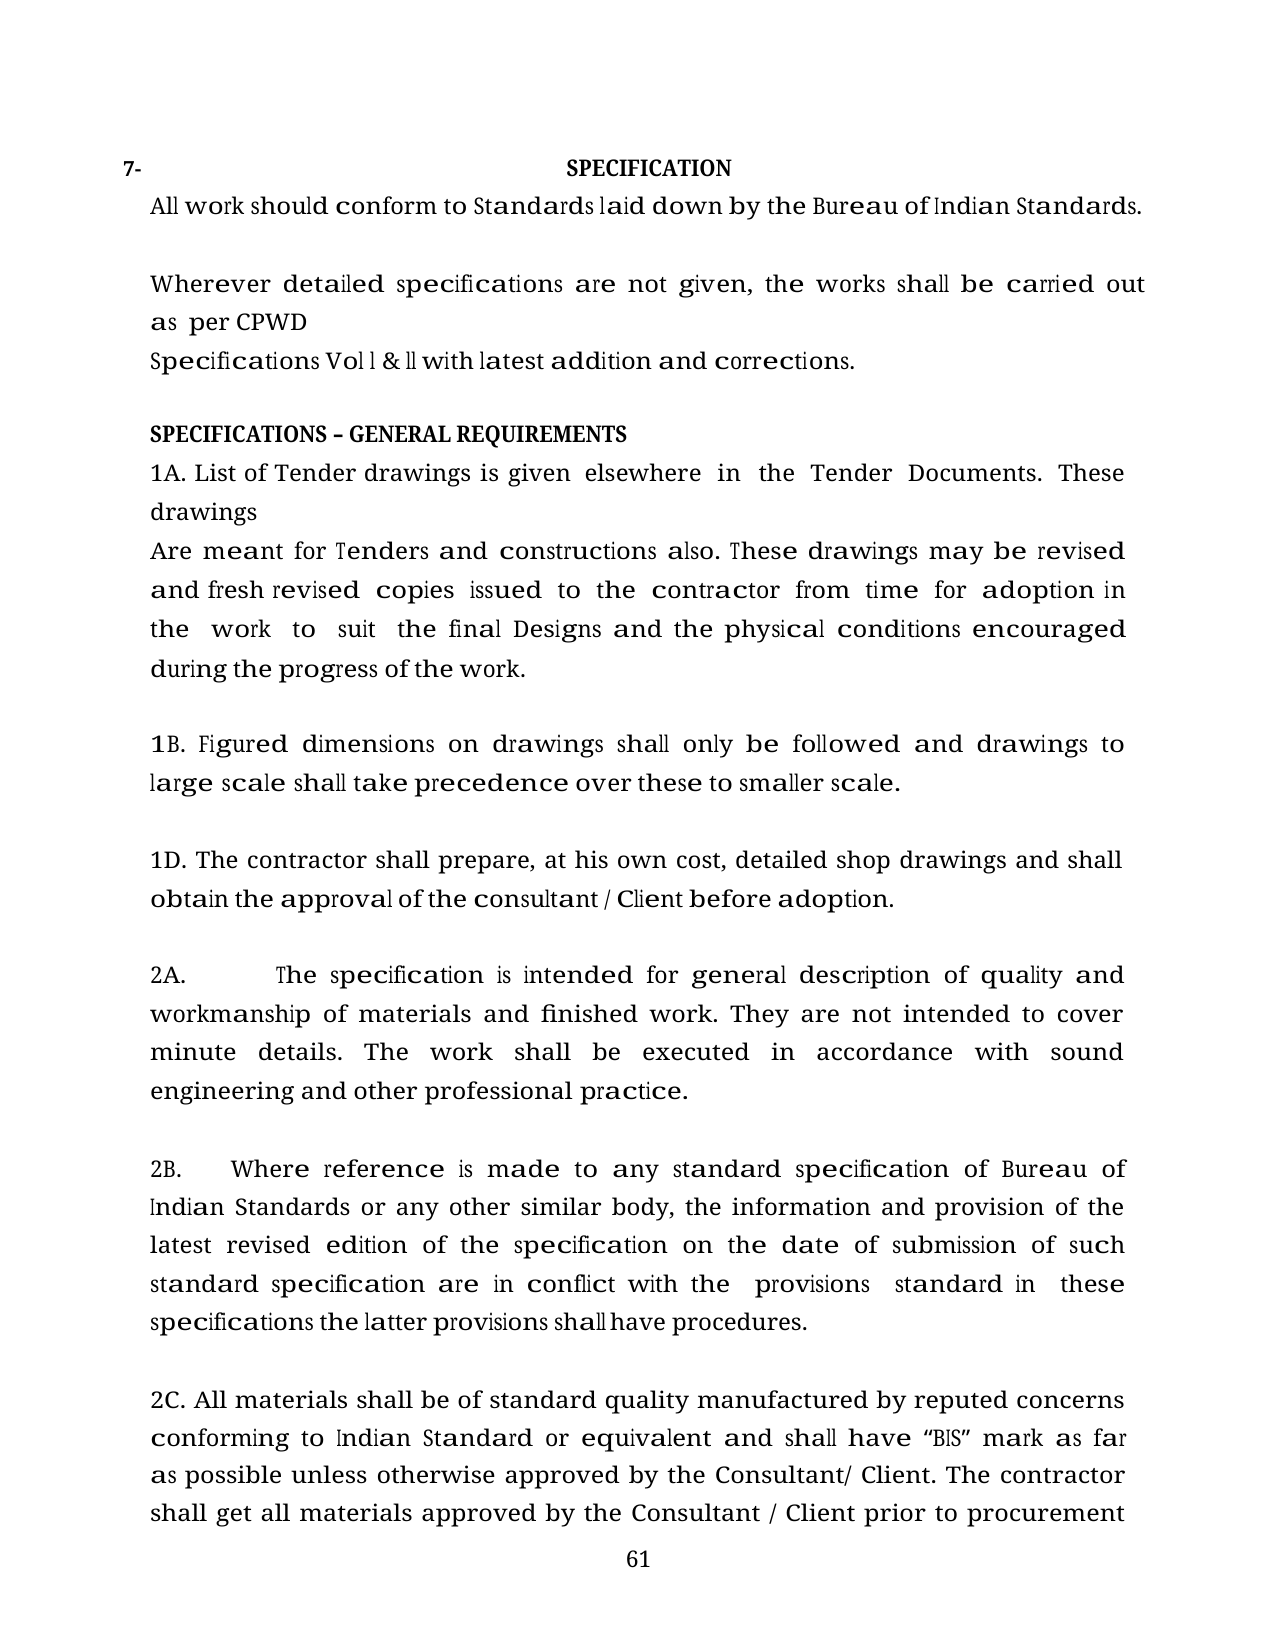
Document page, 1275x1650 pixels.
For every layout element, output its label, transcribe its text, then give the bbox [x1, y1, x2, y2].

text Specifications Vol l & ll with latest addition and corrections. [150, 345, 1164, 377]
text Wherever detailed specifications are not given, the works shall be carried out as per CPWD [150, 268, 1164, 337]
subtitle SPECIFICATIONS – GENERAL REQUIREMENTS [150, 418, 1164, 449]
text Are meant for Tenders and constructions also. These drawings may be revised and fresh revised copies issued to the contractor from time for adoption in the work to suit the final Designs and the physical conditions encouraged during the progress of the work. [150, 535, 1126, 684]
text 1B. Figured dimensions on drawings shall only be followed and drawings to large scale shall take precedence over these to smaller scale. [150, 728, 1125, 798]
text 2B. Where reference is made to any standard specification of Bureau of Indian Standards or any other similar body, the information and provision of the latest revised edition of the specification on the date of submission of such standard specification are in conflict with the provisions standard in these specifications the latter provisions shall have procedures. [150, 1152, 1126, 1337]
text 1D. The contractor shall prepare, at his own cost, detailed shop drawings and shall obtain the approval of the consultant / Client before adoption. [150, 844, 1124, 914]
subtitle SPECIFICATION [123, 152, 1152, 183]
text All work should conform to Standards laid down by the Bureau of Indian Standards. [150, 190, 1164, 222]
text 1A. List of Tender drawings is given elsewhere in the Tender Documents. These drawings [150, 457, 1126, 527]
text 2A. The specification is intended for general description of quality and workmanship of materials and finished work. They are not intended to cover minute details. The work shall be executed in accordance with sound engineering and other professional practice. [150, 959, 1125, 1106]
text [150, 1384, 1127, 1528]
